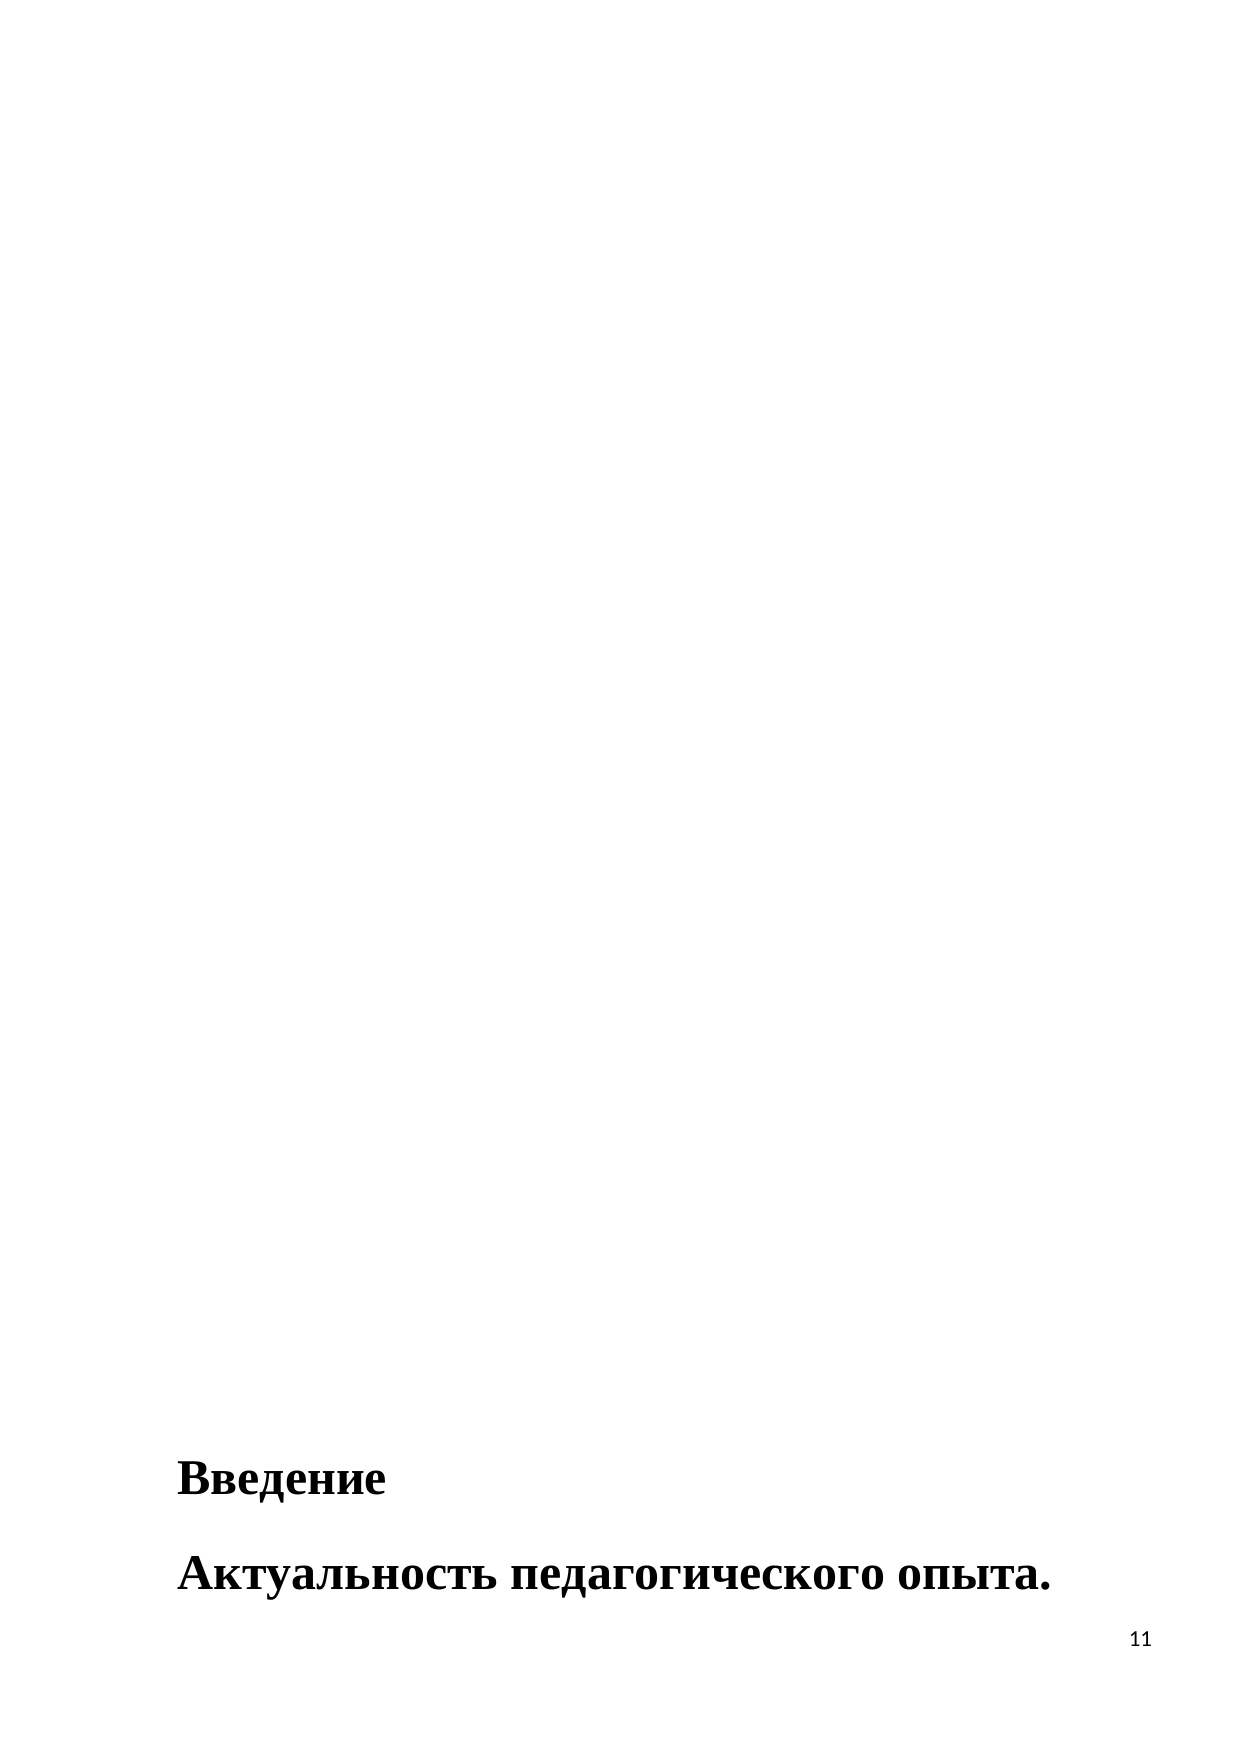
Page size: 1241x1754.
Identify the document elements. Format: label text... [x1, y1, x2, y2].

text Введение [177, 1447, 1152, 1505]
text Актуальность педагогического опыта. [177, 1543, 1152, 1600]
